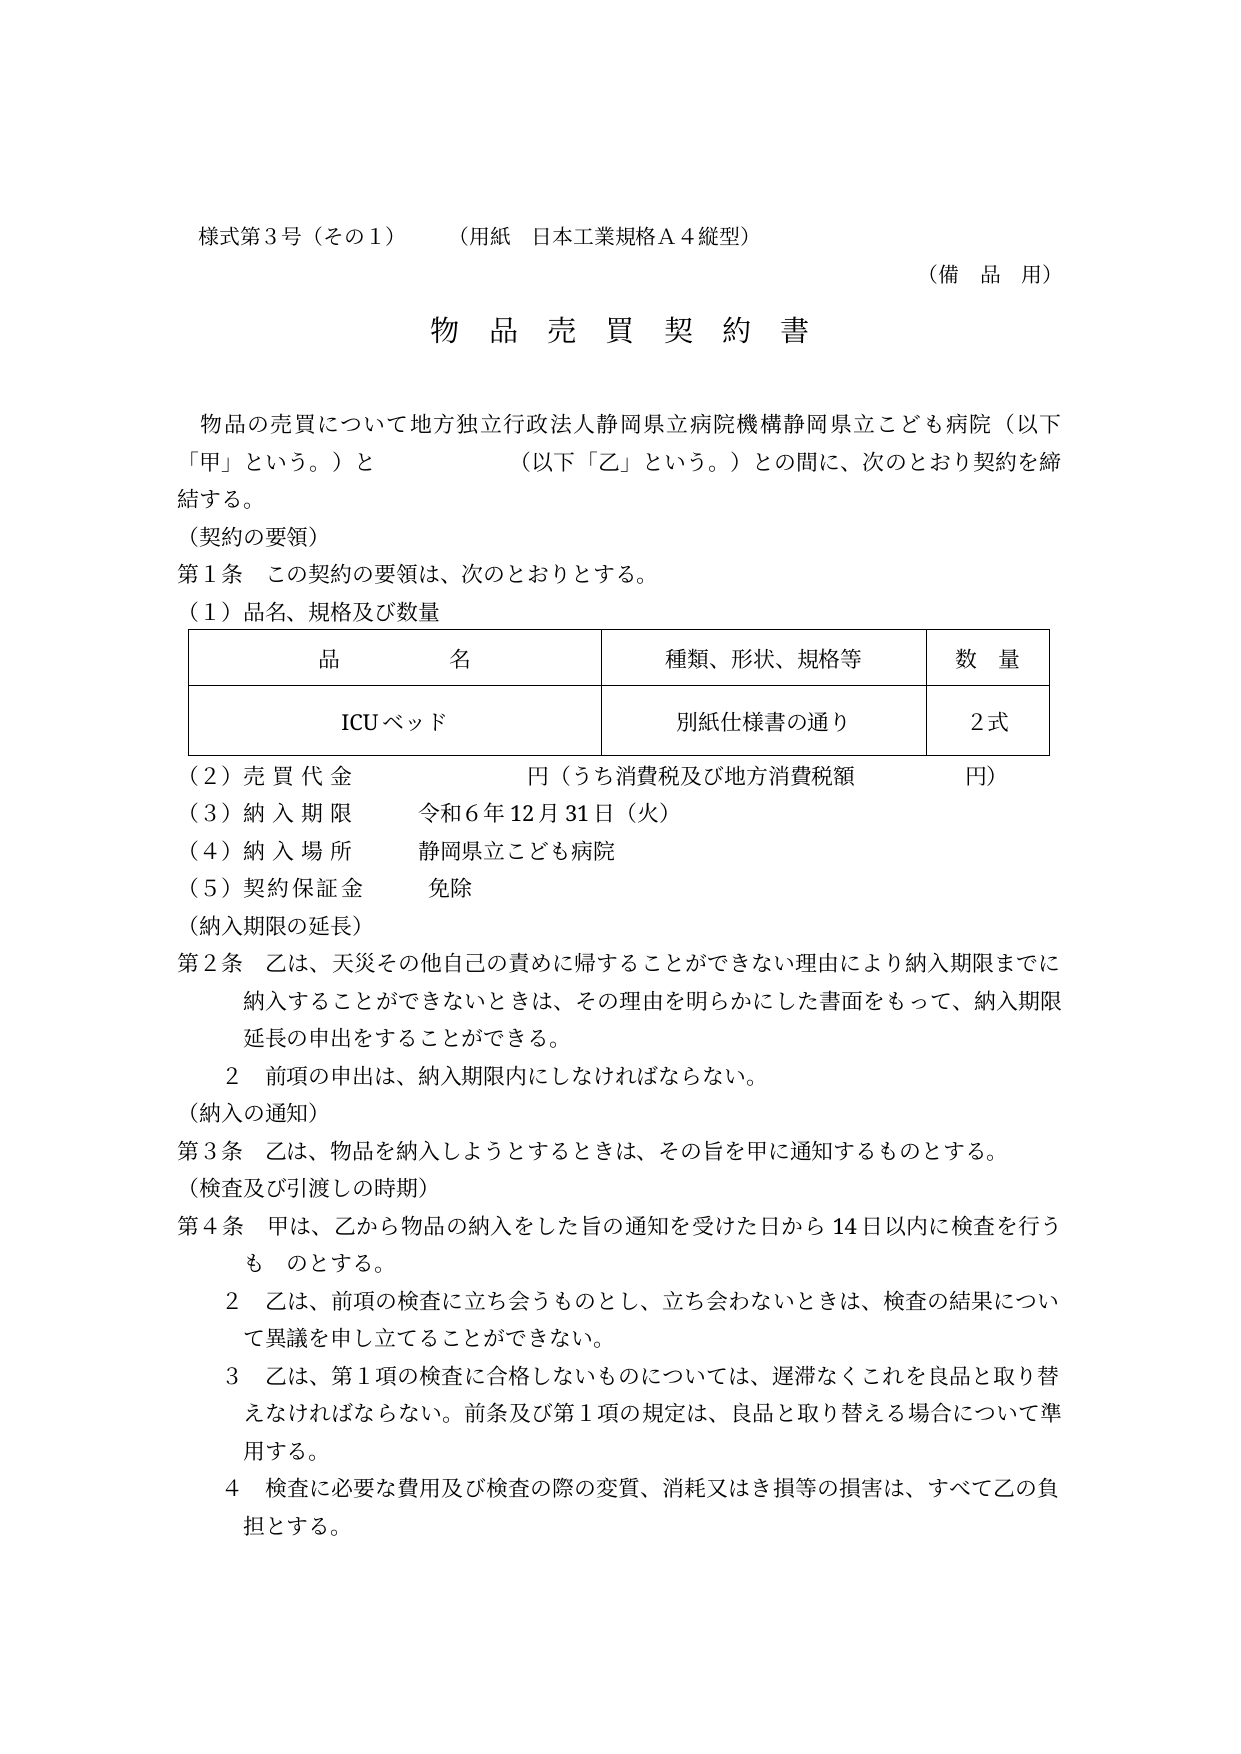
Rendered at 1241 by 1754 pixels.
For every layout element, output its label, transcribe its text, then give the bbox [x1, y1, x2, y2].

text 様式第３号（その１） （用紙 日本工業規格Ａ４縦型） [177, 217, 1063, 254]
text ３ 乙は、第１項の検査に合格しないものについては、遅滞なくこれを良品と取り替えなければならない。前条及び第１項の規定は、良品と取り替える場合について準用する。 [221, 1356, 1063, 1468]
text ４ 検査に必要な費用及び検査の際の変質、消耗又はき損等の損害は、すべて乙の負担とする。 [221, 1468, 1063, 1543]
table_cell ICUベッド [189, 686, 601, 755]
table_header 数 量 [927, 630, 1049, 685]
text 物 品 売 買 契 約 書 [177, 292, 1063, 367]
table_header 品 名 [189, 630, 601, 685]
text ２ 乙は、前項の検査に立ち会うものとし、立ち会わないときは、検査の結果について異議を申し立てることができない。 [221, 1281, 1063, 1356]
text （３）納入期限 令和６年12月31日（火） [177, 793, 1063, 831]
text ２ 前項の申出は、納入期限内にしなければならない。 [177, 1056, 1063, 1093]
table_cell ２式 [927, 686, 1049, 755]
text （契約の要領） [177, 517, 1063, 554]
text （２）売買代金 円（うち消費税及び地方消費税額 円） [177, 756, 1063, 793]
table_header 種類、形状、規格等 [602, 630, 926, 685]
text 第１条 この契約の要領は、次のとおりとする。 [177, 554, 1063, 592]
text （５）契約保証金 免除 [177, 868, 1063, 906]
text 第２条 乙は、天災その他自己の責めに帰することができない理由により納入期限までに納入することができないときは、その理由を明らかにした書面をもって、納入期限延長の申出をすることができる。 [177, 943, 1063, 1056]
text 第４条 甲は、乙から物品の納入をした旨の通知を受けた日から14日以内に検査を行うも のとする。 [177, 1206, 1063, 1281]
text （納入期限の延長） [177, 906, 1063, 943]
text 物品の売買について地方独立行政法人静岡県立病院機構静岡県立こども病院（以下「甲」という。）と （以下「乙」という。）との間に、次のとおり契約を締結する。 [177, 404, 1063, 517]
text （納入の通知） [177, 1093, 1063, 1131]
text （検査及び引渡しの時期） [177, 1168, 1063, 1206]
text （備 品 用） [177, 254, 1063, 292]
table_cell 別紙仕様書の通り [602, 686, 926, 755]
text （４）納入場所 静岡県立こども病院 [177, 831, 1063, 868]
text 第３条 乙は、物品を納入しようとするときは、その旨を甲に通知するものとする。 [177, 1131, 1063, 1168]
text （１）品名、規格及び数量 [177, 592, 1063, 629]
